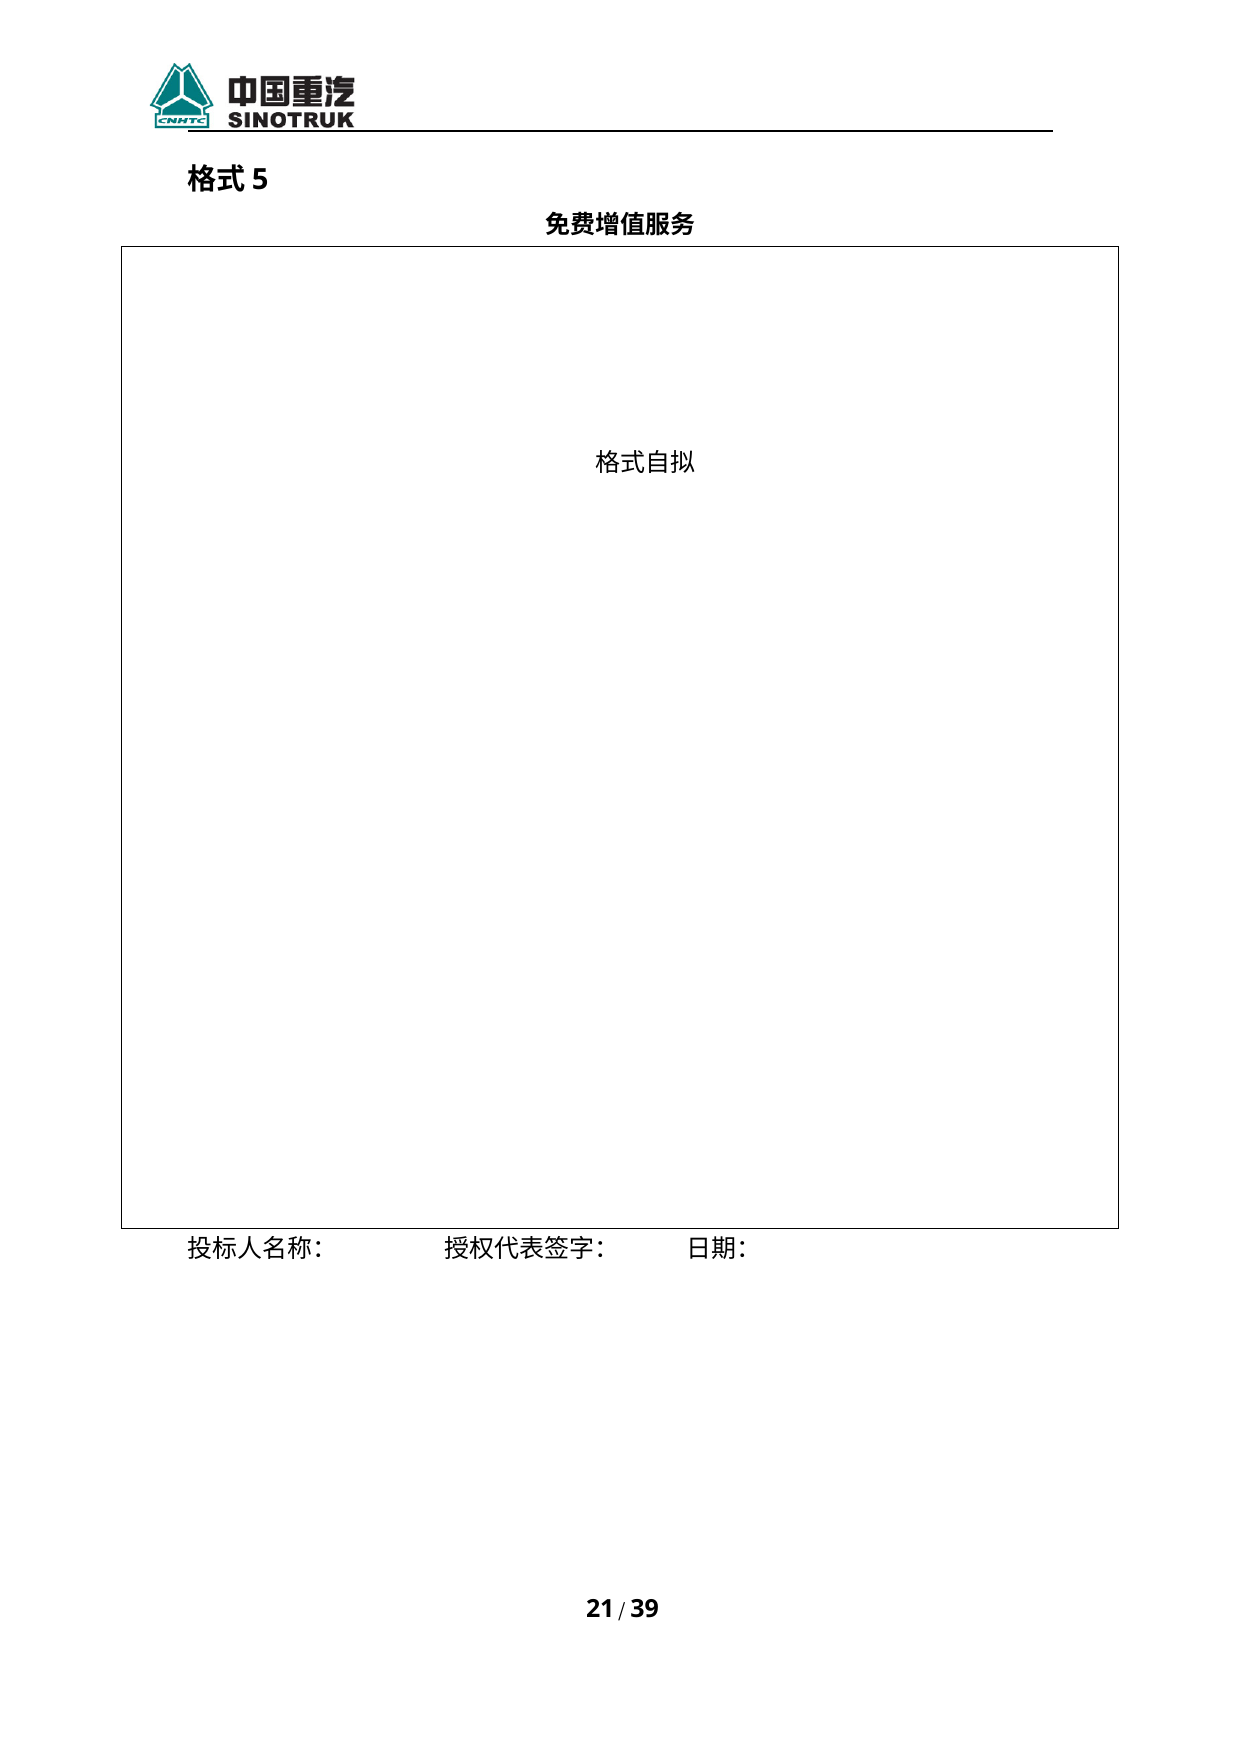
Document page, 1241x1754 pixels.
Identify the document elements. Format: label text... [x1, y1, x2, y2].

picture [149, 63, 356, 129]
table_header 格式自拟 [122, 247, 1118, 1228]
text 免费增值服务 [187, 204, 1053, 241]
text 格式5 [187, 156, 1053, 198]
text 投标人名称： 授权代表签字： 日期： [187, 1229, 1053, 1265]
